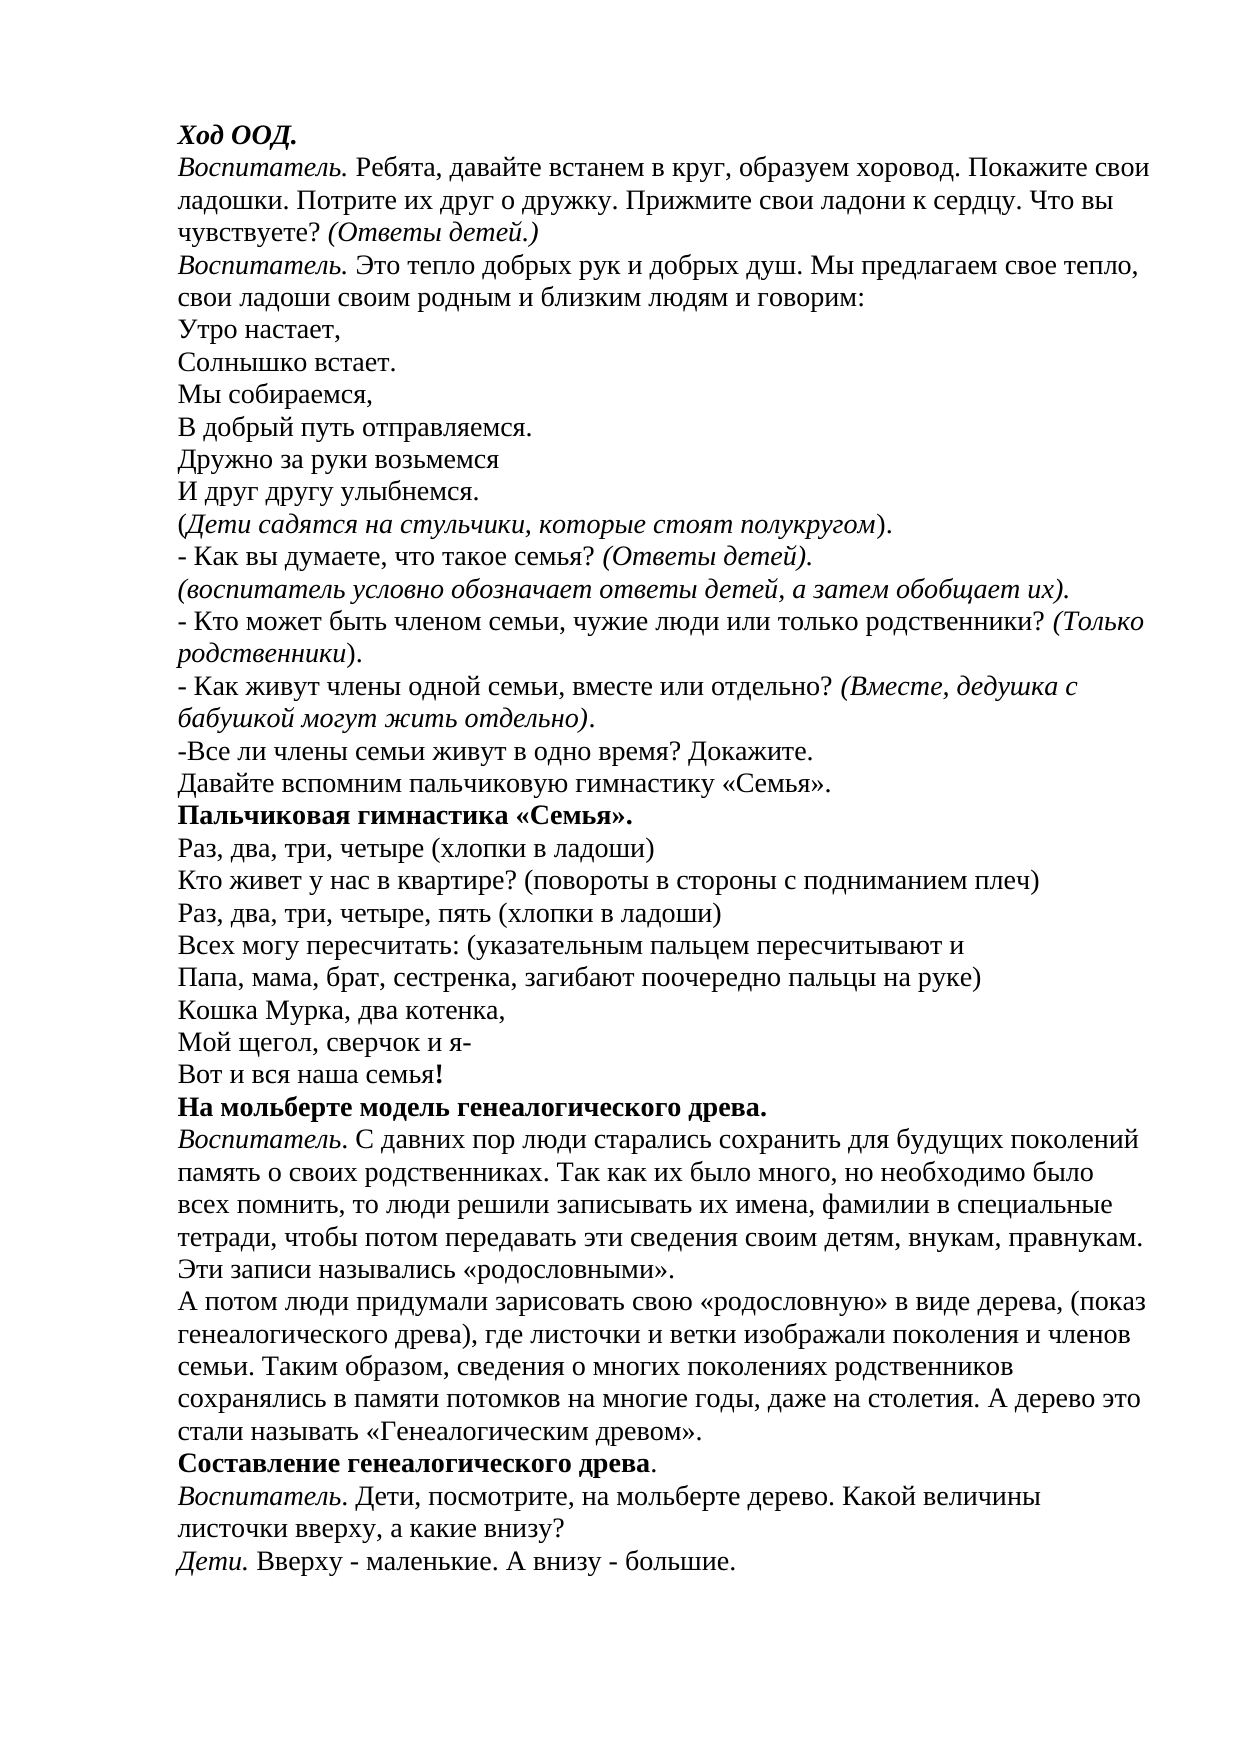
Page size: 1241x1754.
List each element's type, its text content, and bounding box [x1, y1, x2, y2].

text Утро настает, [177, 312, 1152, 345]
text Раз, два, три, четыре (хлопки в ладоши) [177, 831, 1152, 863]
text - Кто может быть членом семьи, чужие люди или только родственники? (Только родственники). [177, 604, 1152, 669]
text Составление генеалогического древа. [177, 1446, 1152, 1479]
text Воспитатель. Это тепло добрых рук и добрых душ. Мы предлагаем свое тепло, свои ладоши своим родным и близким людям и говорим: [177, 248, 1152, 312]
text Папа, мама, брат, сестренка, загибают поочередно пальцы на руке) [177, 960, 1152, 993]
text Вот и вся наша семья! [177, 1058, 1152, 1090]
text Давайте вспомним пальчиковую гимнастику «Семья». [177, 766, 1152, 798]
text -Все ли члены семьи живут в одно время? Докажите. [177, 734, 1152, 766]
text Мой щегол, сверчок и я- [177, 1025, 1152, 1058]
text Дети. Вверху - маленькие. А внизу - большие. [177, 1543, 1152, 1576]
text А потом люди придумали зарисовать свою «родословную» в виде дерева, (показ генеалогического древа), где листочки и ветки изображали поколения и членов семьи. Таким образом, сведения о многих поколениях родственников сохранялись в памяти потомков на многие годы, даже на столетия. А дерево это стали называть «Генеалогическим древом». [177, 1284, 1152, 1446]
text - Как живут члены одной семьи, вместе или отдельно? (Вместе, дедушка с бабушкой могут жить отдельно). [177, 669, 1152, 734]
text Воспитатель. С давних пор люди старались сохранить для будущих поколений память о своих родственниках. Так как их было много, но необходимо было всех помнить, то люди решили записывать их имена, фамилии в специальные тетради, чтобы потом передавать эти сведения своим детям, внукам, правнукам. Эти записи назывались «родословными». [177, 1122, 1152, 1284]
text Пальчиковая гимнастика «Семья». [177, 798, 1152, 831]
text Всех могу пересчитать: (указательным пальцем пересчитывают и [177, 928, 1152, 960]
text И друг другу улыбнемся. [177, 474, 1152, 507]
text Раз, два, три, четыре, пять (хлопки в ладоши) [177, 896, 1152, 928]
text - Как вы думаете, что такое семья? (Ответы детей). [177, 539, 1152, 572]
text Мы собираемся, [177, 377, 1152, 410]
text В добрый путь отправляемся. [177, 410, 1152, 442]
text Солнышко встает. [177, 345, 1152, 377]
text Кошка Мурка, два котенка, [177, 993, 1152, 1025]
text (воспитатель условно обозначает ответы детей, а затем обобщает их). [177, 572, 1152, 604]
text Ход ООД. [177, 118, 1152, 151]
text Воспитатель. Дети, посмотрите, на мольберте дерево. Какой величины листочки вверху, а какие внизу? [177, 1479, 1152, 1543]
text (Дети садятся на стульчики, которые стоят полукругом). [177, 507, 1152, 539]
text Воспитатель. Ребята, давайте встанем в круг, образуем хоровод. Покажите свои ладошки. Потрите их друг о дружку. Прижмите свои ладони к сердцу. Что вы чувствуете? (Ответы детей.) [177, 151, 1152, 248]
text Дружно за руки возьмемся [177, 442, 1152, 474]
text На мольберте модель генеалогического древа. [177, 1090, 1152, 1122]
text Кто живет у нас в квартире? (повороты в стороны с подниманием плеч) [177, 863, 1152, 896]
